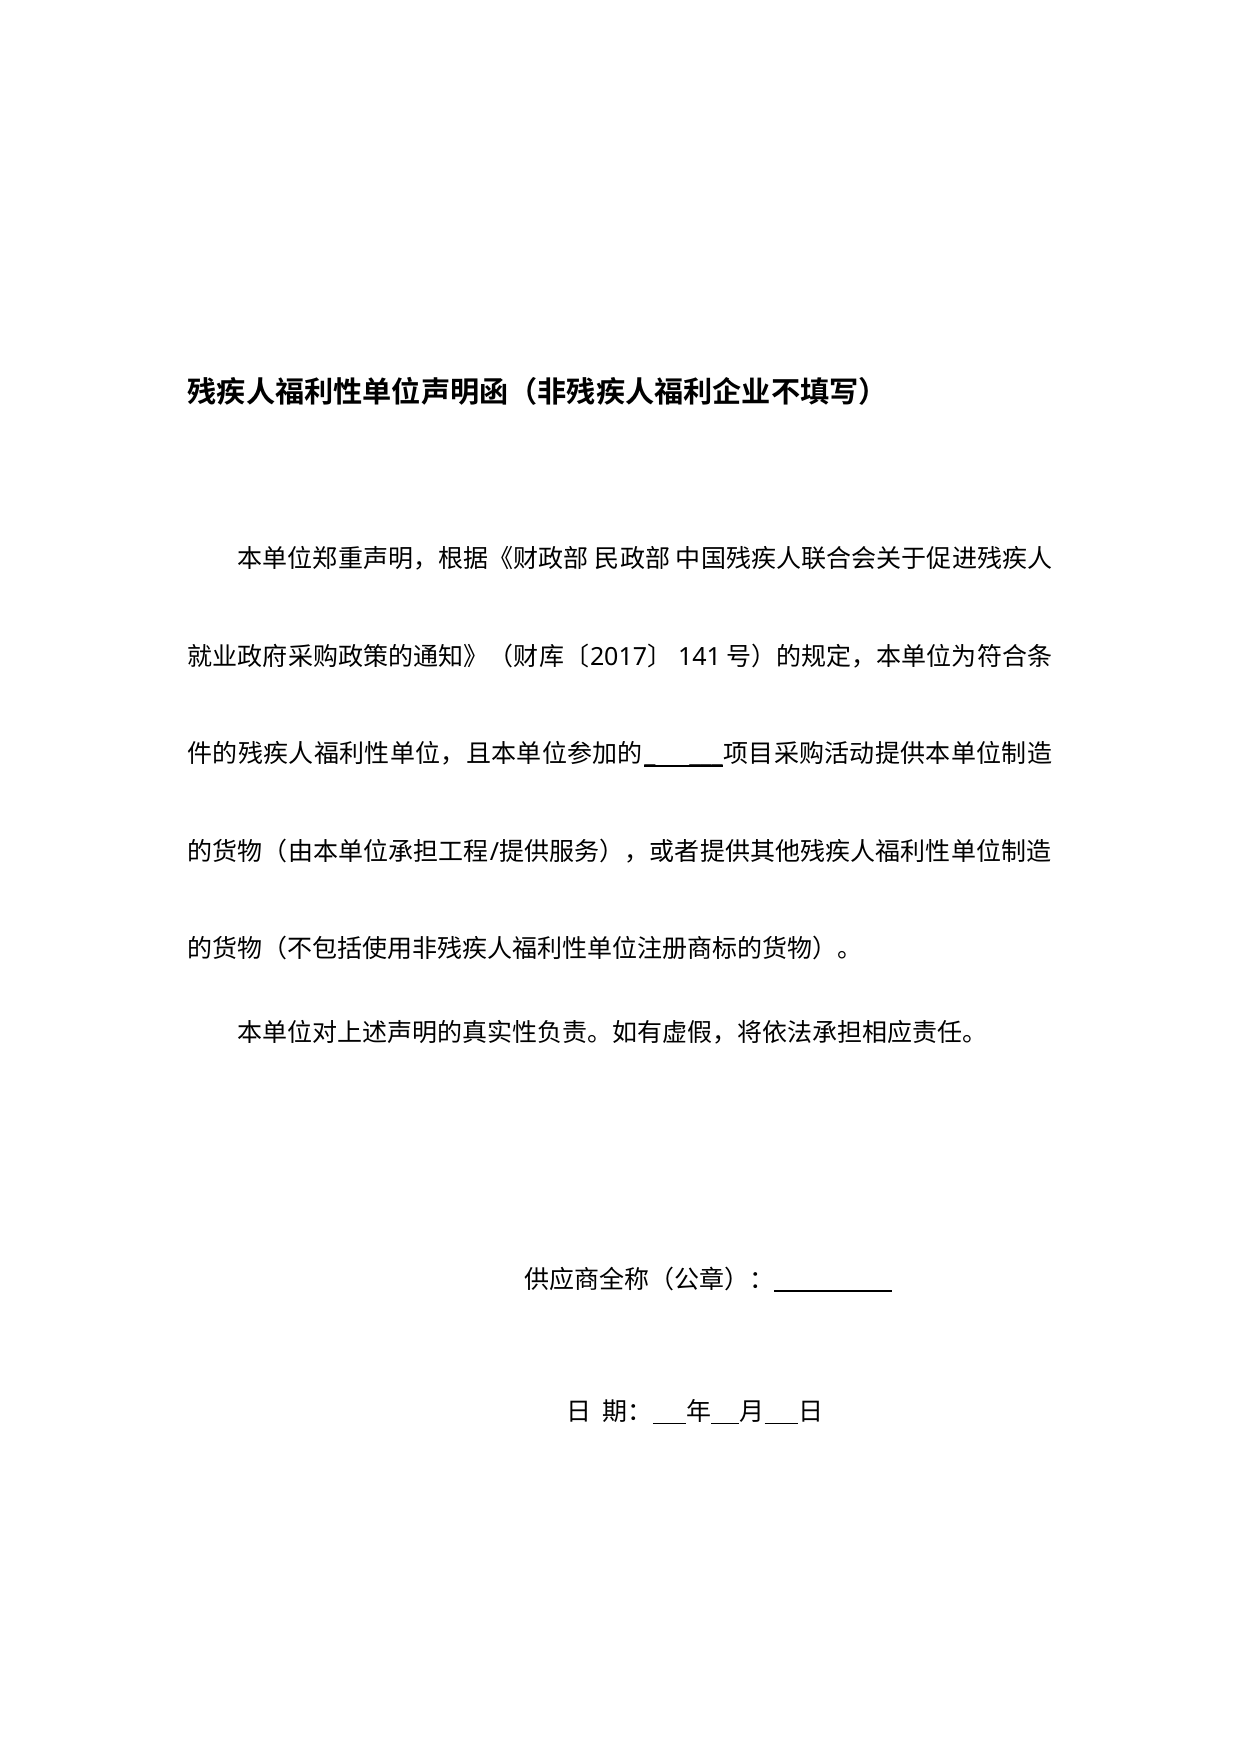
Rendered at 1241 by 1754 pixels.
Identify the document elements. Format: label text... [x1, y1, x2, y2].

text 本单位郑重声明，根据《财政部 民政部 中国残疾人联合会关于促进残疾人就业政府采购政策的通知》（财库〔2017〕 141号）的规定，本单位为符合条件的残疾人福利性单位，且本单位参加的_ ___项目采购活动提供本单位制造的货物（由本单位承担工程/提供服务），或者提供其他残疾人福利性单位制造的货物（不包括使用非残疾人福利性单位注册商标的货物）。 [187, 524, 1053, 979]
text 本单位对上述声明的真实性负责。如有虚假，将依法承担相应责任。 [187, 998, 1053, 1063]
text 日 期： 年 月 日 [187, 1377, 983, 1442]
text 供应商全称（公章）： [187, 1245, 963, 1310]
text 残疾人福利性单位声明函（非残疾人福利企业不填写） [187, 357, 1053, 422]
